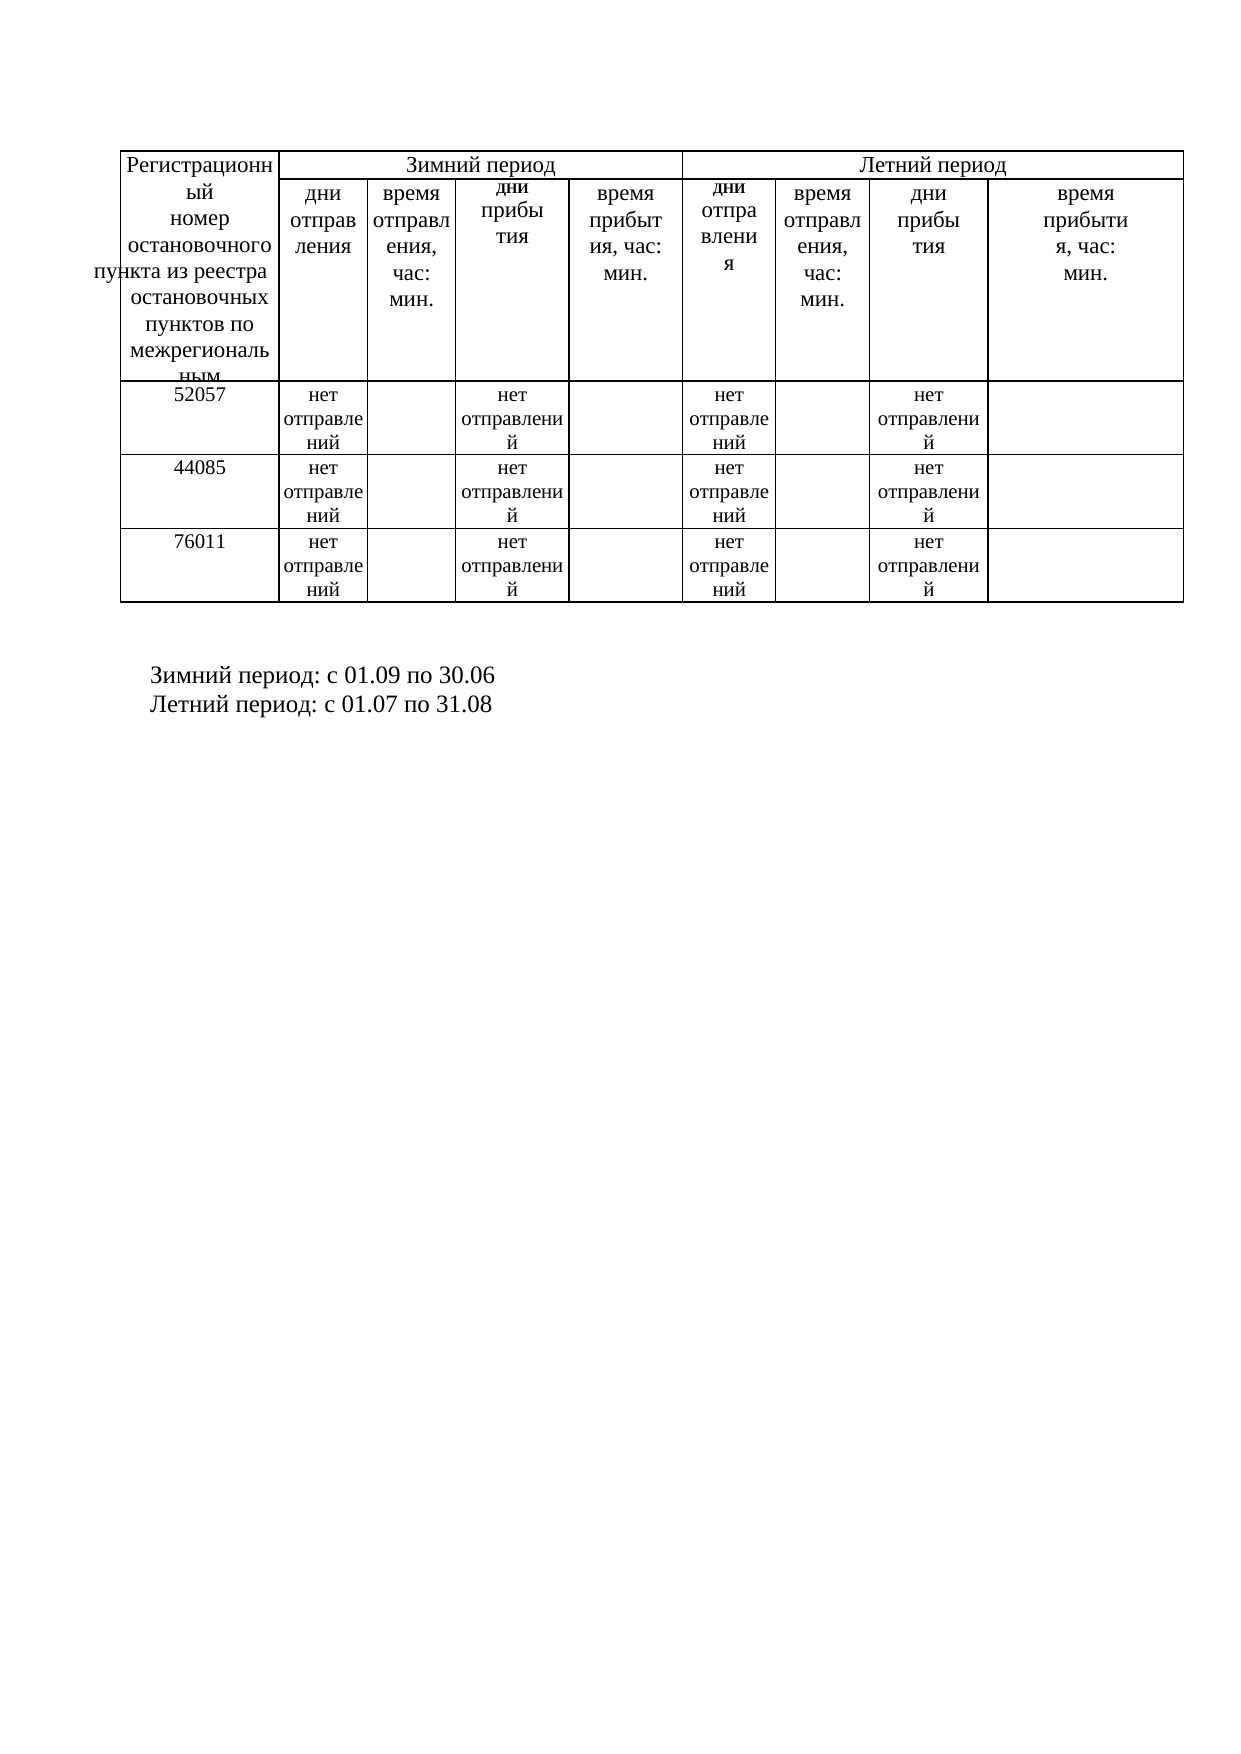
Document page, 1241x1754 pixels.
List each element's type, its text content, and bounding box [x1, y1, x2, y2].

table_header Летний период [683, 152, 1183, 178]
table_cell время отправл ения, час: мин. [776, 180, 869, 380]
table_cell [570, 455, 682, 527]
table_header Зимний период [280, 152, 682, 178]
table_cell нет отправлений [456, 529, 568, 601]
table_cell нет отправлений [870, 529, 987, 601]
table_cell [776, 382, 869, 454]
table_cell [989, 455, 1183, 527]
table_cell время отправл ения, час: мин. [368, 180, 455, 380]
table_cell [368, 382, 455, 454]
table_cell время прибыт ия, час: мин. [570, 180, 682, 380]
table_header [121, 152, 278, 380]
table_cell [776, 455, 869, 527]
table_cell 52057 [121, 382, 278, 454]
table_cell ДНИ отпра влени я [683, 180, 775, 380]
table_cell нет отправлений [683, 455, 775, 527]
text Летний период: с 01.07 по 31.08 [150, 689, 1090, 718]
table_cell нет отправлений [870, 382, 987, 454]
table_cell [368, 455, 455, 527]
table_cell нет отправлений [280, 529, 367, 601]
table_cell нет отправлений [683, 382, 775, 454]
text Зимний период: с 01.09 по 30.06 [150, 660, 1090, 689]
table_cell нет отправлений [280, 455, 367, 527]
table_cell [776, 529, 869, 601]
table_cell 76011 [121, 529, 278, 601]
table_cell 44085 [121, 455, 278, 527]
table_cell дни прибы тия [870, 180, 987, 380]
table_cell нет отправлений [870, 455, 987, 527]
table_cell нет отправлений [280, 382, 367, 454]
table_cell [368, 529, 455, 601]
table_cell время прибыти я, час: мин. [989, 180, 1183, 380]
table_cell [989, 382, 1183, 454]
table_cell нет отправлений [683, 529, 775, 601]
table_cell [570, 529, 682, 601]
table_cell нет отправлений [456, 455, 568, 527]
table_cell [570, 382, 682, 454]
table_cell нет отправлений [456, 382, 568, 454]
table_cell дни отправ ления [280, 180, 367, 380]
table_cell [989, 529, 1183, 601]
table_cell ДНИ прибы тия [456, 180, 568, 380]
